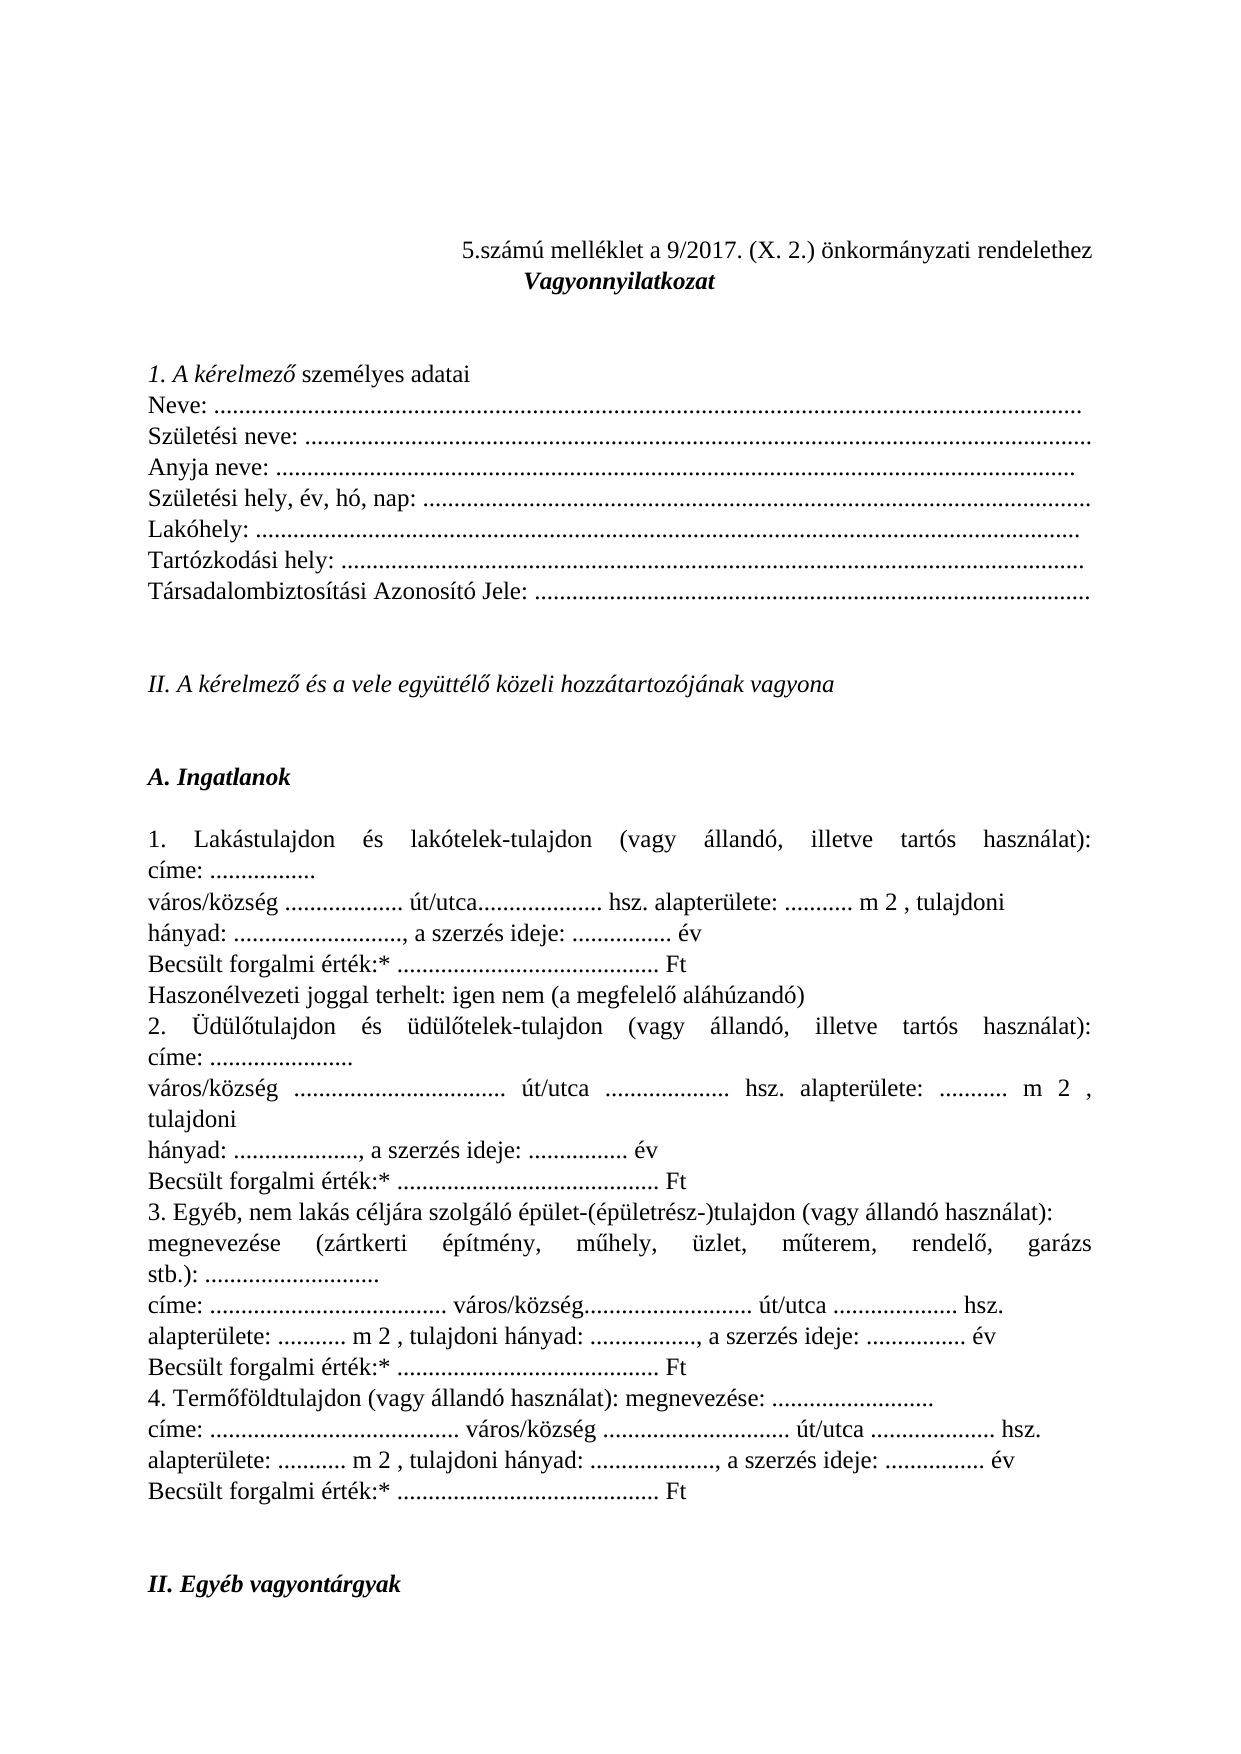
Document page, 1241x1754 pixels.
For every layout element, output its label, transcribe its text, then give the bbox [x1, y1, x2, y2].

text megnevezése (zártkerti építmény, műhely, üzlet, műterem, rendelő, garázs stb.): ............................ [148, 1228, 1093, 1288]
text Születési hely, év, hó, nap: ........................................................................................................... [148, 483, 1093, 512]
text A. Ingatlanok [148, 762, 1093, 791]
text 5.számú melléklet a 9/2017. (X. 2.) önkormányzati rendelethez [148, 235, 1093, 263]
text város/község ................... út/utca.................... hsz. alapterülete: ........... m 2 , tulajdoni [148, 887, 1093, 915]
text Társadalombiztosítási Azonosító Jele: ......................................................................................... [148, 576, 1093, 605]
text hányad: ..........................., a szerzés ideje: ................ év [148, 918, 1093, 946]
text 1. A kérelmező személyes adatai [148, 359, 1093, 388]
text Születési neve: .............................................................................................................................. [148, 421, 1093, 450]
text Vagyonnyilatkozat [148, 266, 1093, 294]
text Becsült forgalmi érték:* .......................................... Ft [148, 1166, 1093, 1195]
text 1. Lakástulajdon és lakótelek-tulajdon (vagy állandó, illetve tartós használat): címe: ................. [148, 824, 1093, 884]
text Neve: ........................................................................................................................................... [148, 390, 1093, 419]
text Becsült forgalmi érték:* .......................................... Ft [148, 949, 1093, 977]
text Anyja neve: ................................................................................................................................ [148, 452, 1093, 481]
text alapterülete: ........... m 2 , tulajdoni hányad: ...................., a szerzés ideje: ................ év [148, 1445, 1093, 1474]
text 2. Üdülőtulajdon és üdülőtelek-tulajdon (vagy állandó, illetve tartós használat): címe: ....................... [148, 1011, 1093, 1071]
text város/község .................................. út/utca .................... hsz. alapterülete: ........... m 2 , tulajdoni [148, 1073, 1093, 1133]
text Becsült forgalmi érték:* .......................................... Ft [148, 1352, 1093, 1381]
text Becsült forgalmi érték:* .......................................... Ft [148, 1476, 1093, 1505]
text Tartózkodási hely: ....................................................................................................................... [148, 545, 1093, 574]
text Lakóhely: .................................................................................................................................... [148, 514, 1093, 543]
text hányad: ...................., a szerzés ideje: ................ év [148, 1135, 1093, 1164]
text 4. Termőföldtulajdon (vagy állandó használat): megnevezése: .......................... [148, 1383, 1093, 1412]
text címe: ...................................... város/község........................... út/utca .................... hsz. [148, 1290, 1093, 1319]
text 3. Egyéb, nem lakás céljára szolgáló épület-(épületrész-)tulajdon (vagy állandó használat): [148, 1197, 1093, 1226]
text II. Egyéb vagyontárgyak [148, 1569, 1093, 1598]
text alapterülete: ........... m 2 , tulajdoni hányad: ................., a szerzés ideje: ................ év [148, 1321, 1093, 1350]
text címe: ........................................ város/község .............................. út/utca .................... hsz. [148, 1414, 1093, 1443]
text Haszonélvezeti joggal terhelt: igen nem (a megfelelő aláhúzandó) [148, 980, 1093, 1008]
text II. A kérelmező és a vele együttélő közeli hozzátartozójának vagyona [148, 669, 1093, 698]
